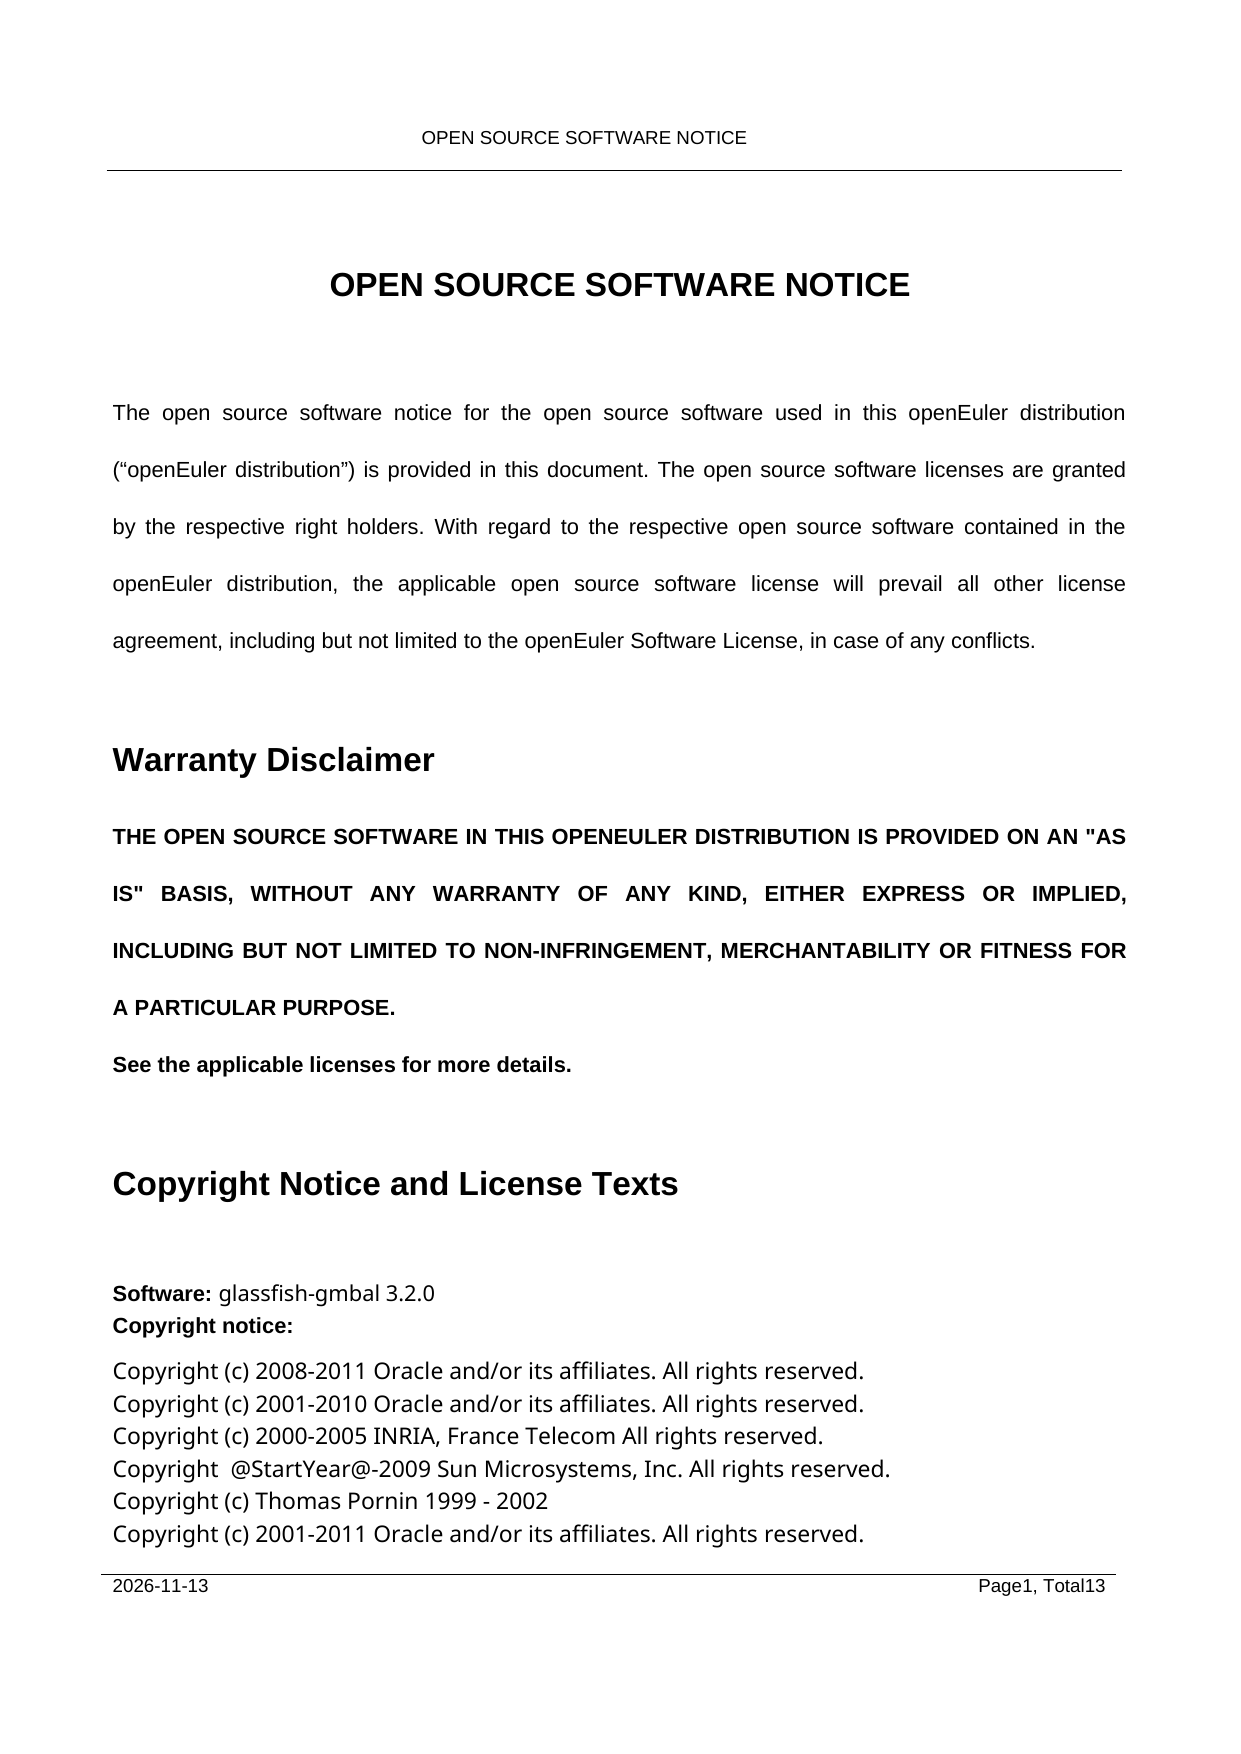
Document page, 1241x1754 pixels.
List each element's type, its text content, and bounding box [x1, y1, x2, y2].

text Copyright notice: [112, 1309, 1128, 1342]
text Warranty Disclaimer [112, 727, 1128, 792]
text Copyright Notice and License Texts [112, 1151, 1128, 1216]
text OPEN SOURCE SOFTWARE NOTICE [112, 251, 1128, 316]
text Software: glassfish-gmbal 3.2.0 [112, 1277, 1128, 1309]
text The open source software notice for the open source software used in this openEuler distribution (“openEuler distribution”) is provided in this document. The open source software licenses are granted by the respective right holders. With regard to the respective open source software contained in the openEuler distribution, the applicable open source software license will prevail all other license agreement, including but not limited to the openEuler Software License, in case of any conflicts. [112, 397, 1128, 657]
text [112, 1354, 1128, 1549]
text THE OPEN SOURCE SOFTWARE IN THIS OPENEULER DISTRIBUTION IS PROVIDED ON AN "AS IS" BASIS, WITHOUT ANY WARRANTY OF ANY KIND, EITHER EXPRESS OR IMPLIED, INCLUDING BUT NOT LIMITED TO NON-INFRINGEMENT, MERCHANTABILITY OR FITNESS FOR A PARTICULAR PURPOSE. See the applicable licenses for more details. [112, 821, 1128, 1081]
